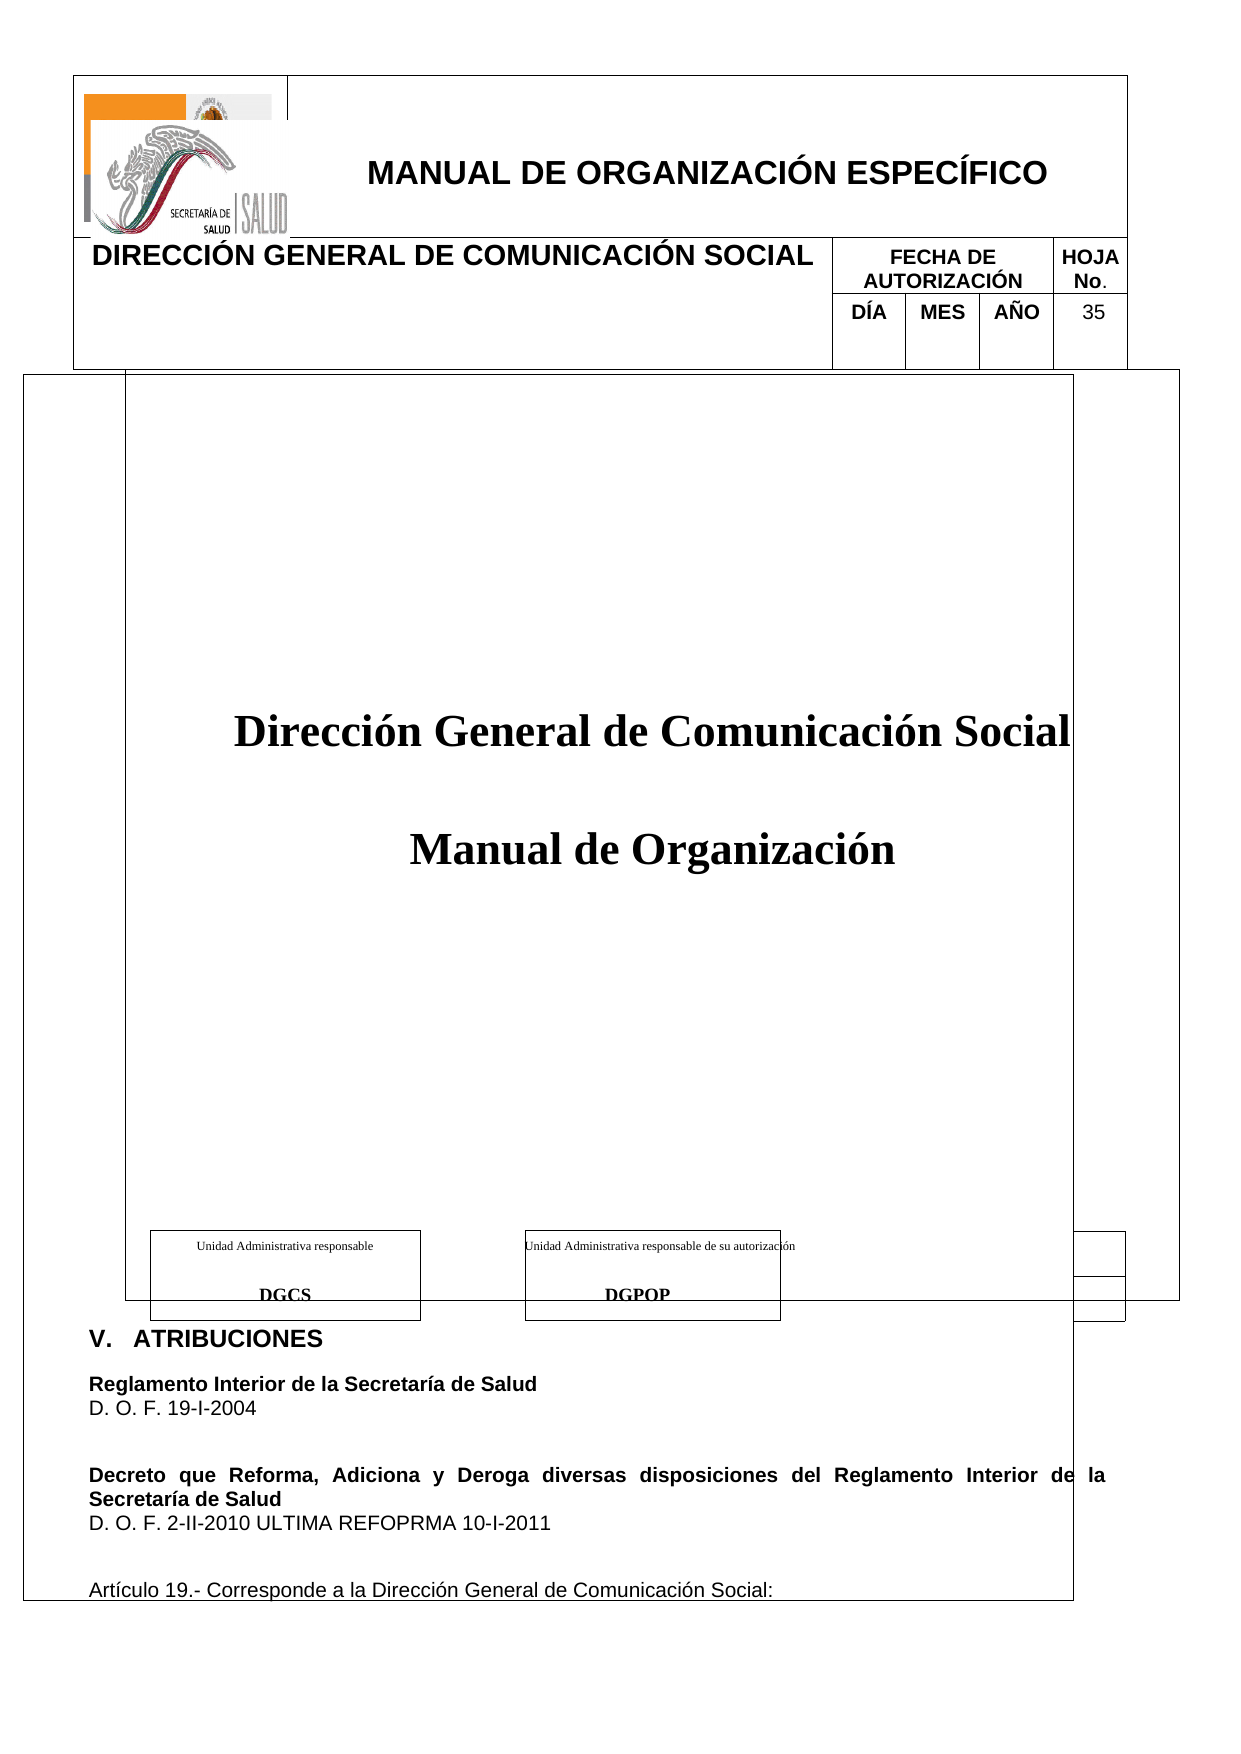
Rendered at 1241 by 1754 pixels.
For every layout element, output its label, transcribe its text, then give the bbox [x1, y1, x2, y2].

picture [84, 94, 290, 240]
text D. O. F. 2-II-2010 ULTIMA REFOPRMA 10-I-2011 [88, 1511, 1107, 1535]
text Decreto que Reforma, Adiciona y Deroga diversas disposiciones del Reglamento Interior de de Salud [88, 1463, 1107, 1511]
text Artículo 19.- Corresponde a de Comunicación Social: [88, 1578, 1107, 1602]
text D. O. F. 19-I-2004 [89, 1396, 1107, 1420]
subtitle V. ATRIBUCIONES [89, 1324, 1107, 1353]
subtitle Reglamento Interior de de Salud [89, 1372, 1107, 1396]
